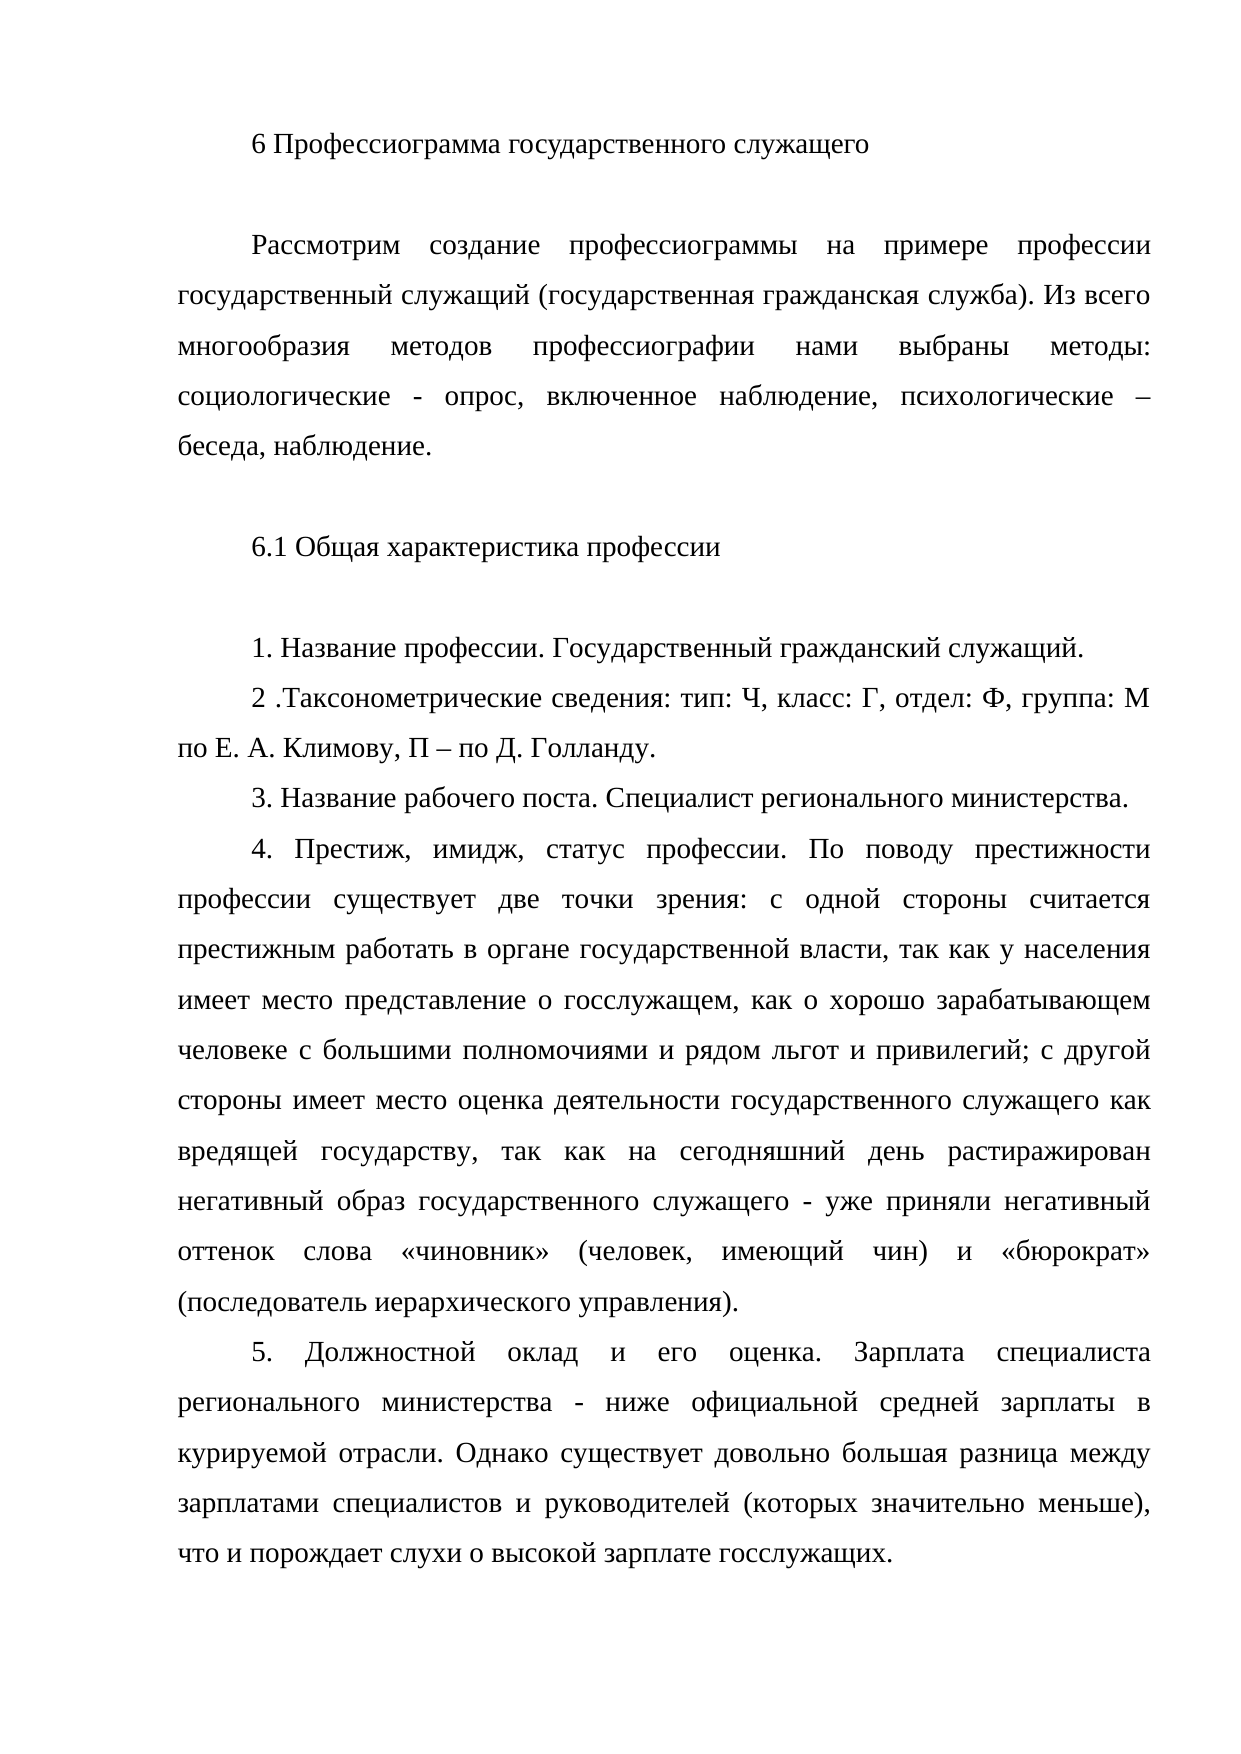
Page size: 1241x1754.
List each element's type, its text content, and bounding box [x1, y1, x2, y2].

text 3. Название рабочего поста. Специалист регионального министерства. [177, 781, 1152, 814]
text 4. Престиж, имидж, статус профессии. По поводу престижности профессии существует две точки зрения: с одной стороны считается престижным работать в органе государственной власти, так как у населения имеет место представление о госслужащем, как о хорошо зарабатывающем человеке с большими полномочиями и рядом льгот и привилегий; с другой стороны имеет место оценка деятельности государственного служащего как вредящей государству, так как на сегодняшний день растиражирован негативный образ государственного служащего - уже приняли негативный оттенок слова «чиновник» (человек, имеющий чин) и «бюрократ» (последователь иерархического управления). [177, 831, 1152, 1317]
subtitle 6 Профессиограмма государственного служащего [177, 127, 1152, 160]
text 2 .Таксонометрические сведения: тип: Ч, класс: Г, отдел: Ф, группа: М по Е. А. Климову, П – по Д. Голланду. [177, 680, 1152, 764]
text 5. Должностной оклад и его оценка. Зарплата специалиста регионального министерства - ниже официальной средней зарплаты в курируемой отрасли. Однако существует довольно большая разница между зарплатами специалистов и руководителей (которых значительно меньше), что и порождает слухи о высокой зарплате госслужащих. [177, 1334, 1152, 1569]
subtitle 6.1 Общая характеристика профессии [177, 529, 1152, 563]
text Рассмотрим создание профессиограммы на примере профессии государственный служащий (государственная гражданская служба). Из всего многообразия методов профессиографии нами выбраны методы: социологические - опрос, включенное наблюдение, психологические – беседа, наблюдение. [177, 227, 1152, 462]
text 1. Название профессии. Государственный гражданский служащий. [177, 630, 1152, 663]
